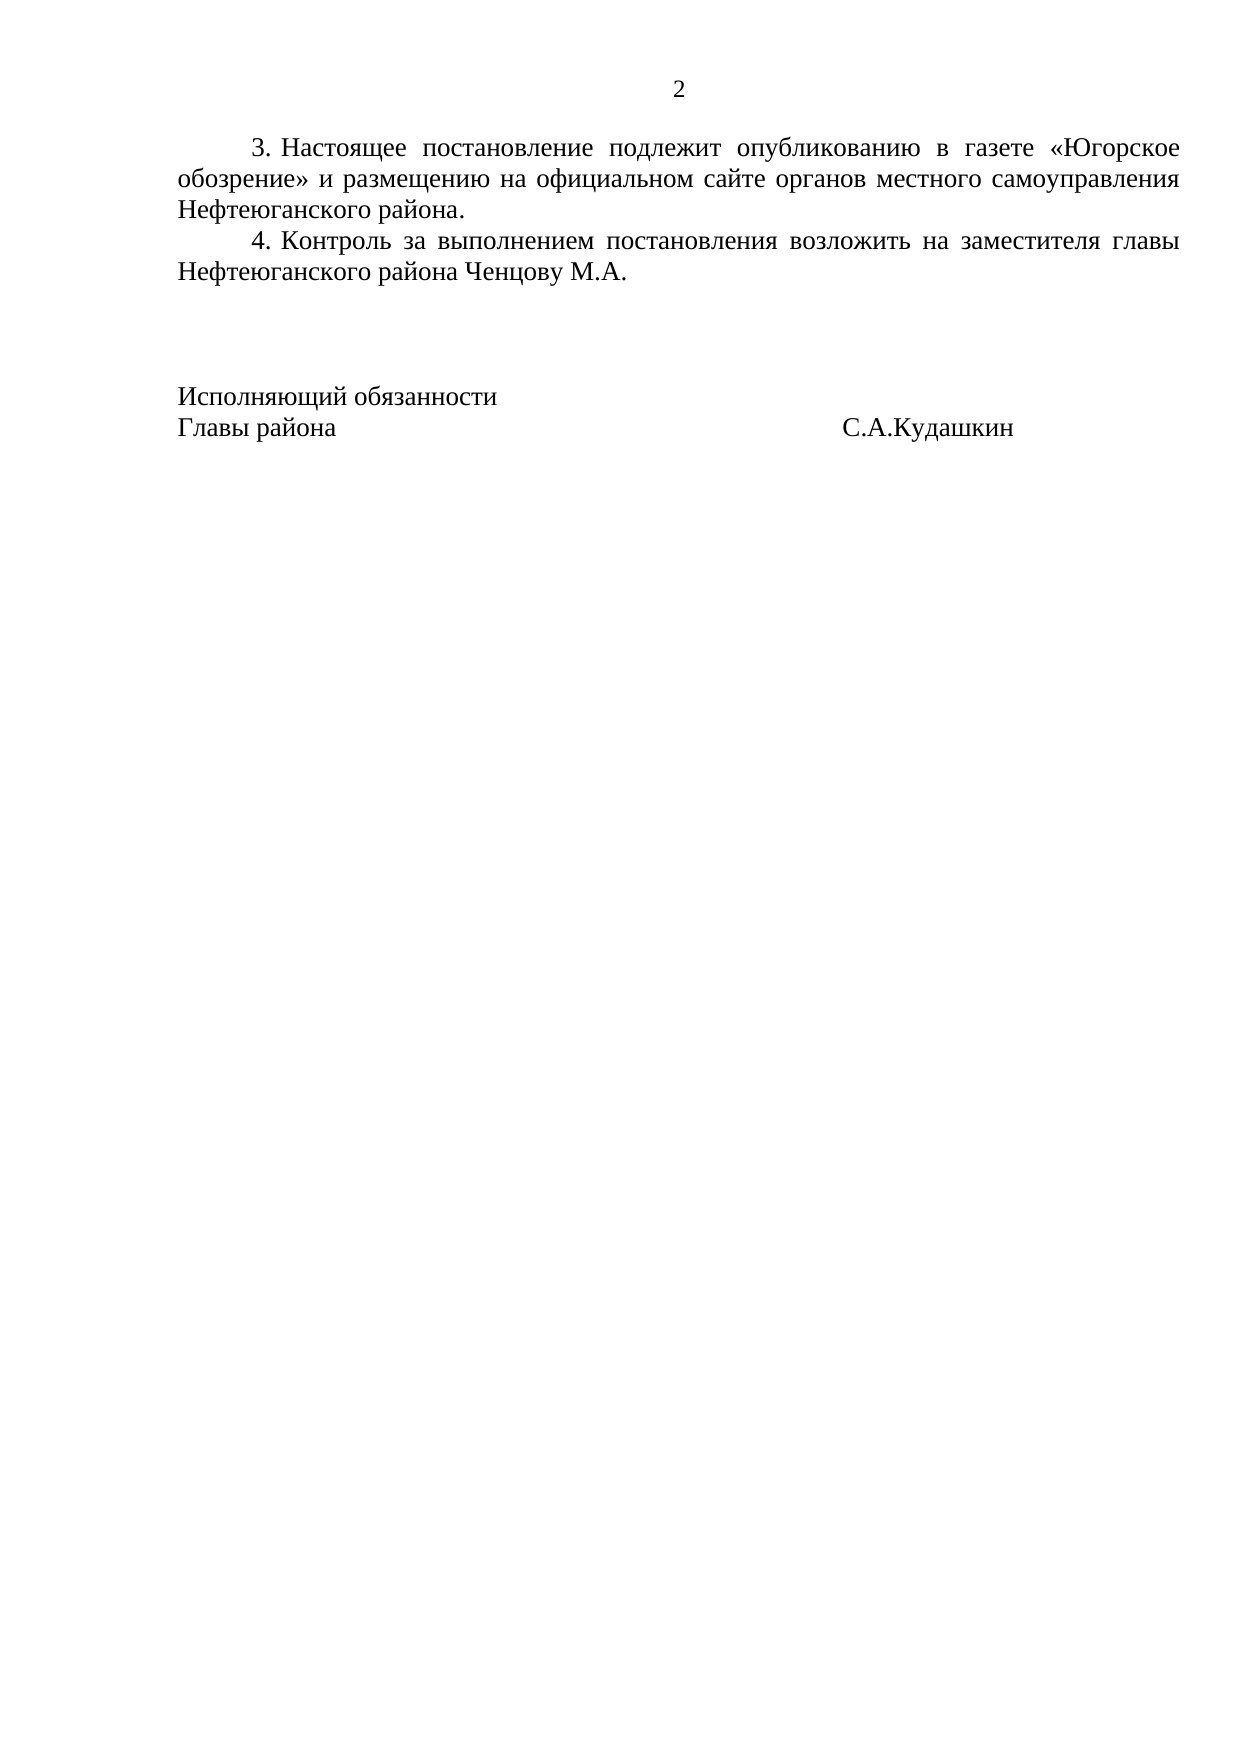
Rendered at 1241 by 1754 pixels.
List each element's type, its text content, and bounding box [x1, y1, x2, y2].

list Настоящее постановление подлежит опубликованию в газете «Югорское обозрение» и размещению на официальном сайте органов местного самоуправления Нефтеюганского района. [177, 131, 1181, 224]
text Главы района С.А.Кудашкин [177, 411, 1181, 442]
text Исполняющий обязанности [177, 380, 1181, 411]
list Контроль за выполнением постановления возложить на заместителя главы Нефтеюганского района Ченцову М.А. [177, 224, 1181, 286]
